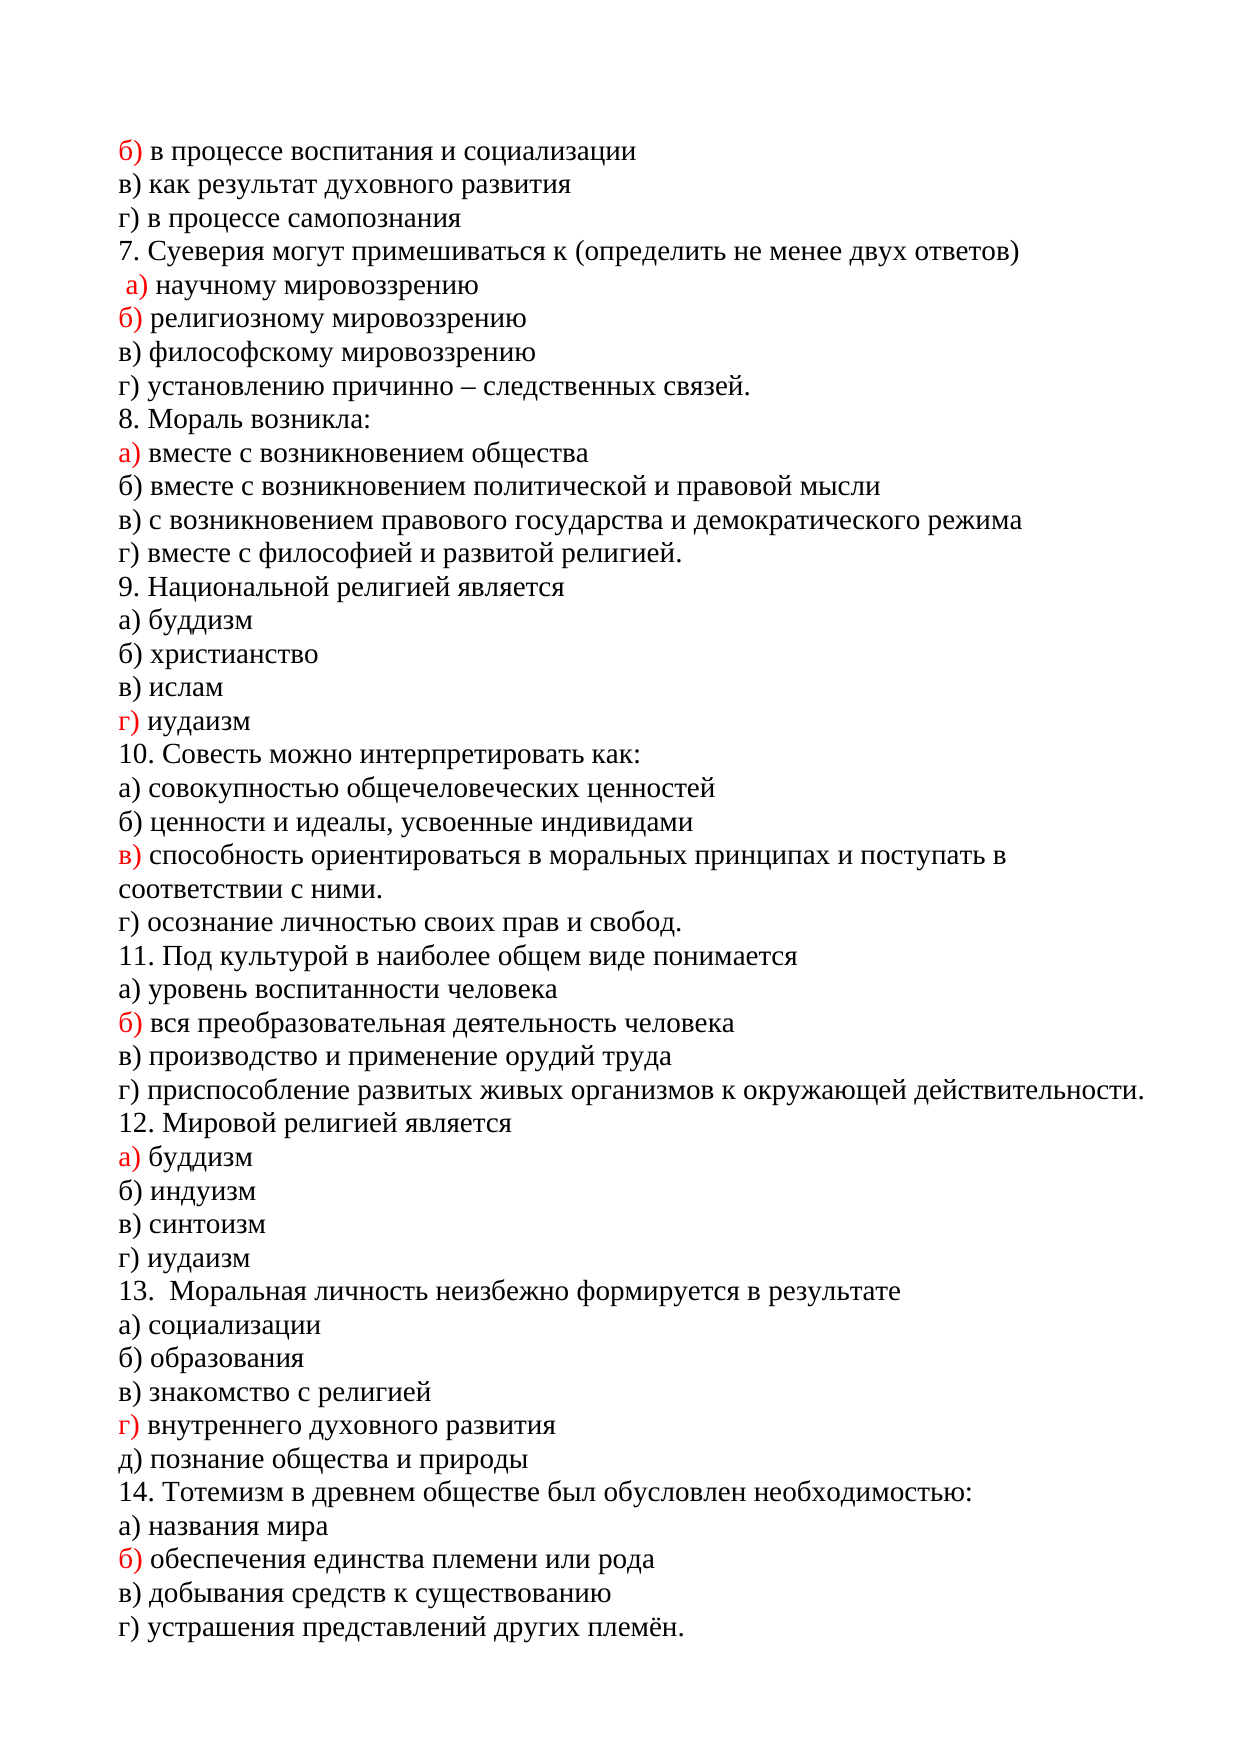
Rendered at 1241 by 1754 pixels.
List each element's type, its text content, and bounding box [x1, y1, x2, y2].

text б) в процессе воспитания и социализации [118, 133, 1152, 166]
text б) индуизм [118, 1173, 1152, 1206]
text б) вместе с возникновением политической и правовой мысли [118, 468, 1152, 502]
text в) философскому мировоззрению [118, 334, 1152, 368]
text а) социализации б) образования [118, 1307, 1152, 1374]
text 10. Совесть можно интерпретировать как: [118, 737, 1152, 770]
text 7. Суеверия могут примешиваться к (определить не менее двух ответов) [118, 233, 1152, 267]
text б) ценности и идеалы, усвоенные индивидами [118, 804, 1152, 837]
text 11. Под культурой в наиболее общем виде понимается [118, 938, 1152, 971]
text г) иудаизм [118, 1240, 1152, 1273]
text г) иудаизм [118, 703, 1152, 737]
text в) способность ориентироваться в моральных принципах и поступать в соответствии с ними. [118, 837, 1152, 904]
text а) совокупностью общечеловеческих ценностей [118, 770, 1152, 804]
text г) установлению причинно – следственных связей. [118, 368, 1152, 401]
text б) религиозному мировоззрению [118, 301, 1152, 334]
text г) в процессе самопознания [118, 200, 1152, 233]
text б) христианство [118, 636, 1152, 669]
text а) вместе с возникновением общества [118, 435, 1152, 468]
text а) буддизм [118, 602, 1152, 636]
text г) вместе с философией и развитой религией. [118, 535, 1152, 569]
text а) буддизм [118, 1139, 1152, 1173]
text в) с возникновением правового государства и демократического режима [118, 502, 1152, 535]
text 12. Мировой религией является [118, 1106, 1152, 1139]
text 9. Национальной религией является [118, 569, 1152, 602]
text в) синтоизм [118, 1206, 1152, 1240]
text 13. Моральная личность неизбежно формируется в результате [118, 1273, 1152, 1307]
text в) добывания средств к существованию г) устрашения представлений других племён. [118, 1575, 1152, 1642]
text а) уровень воспитанности человека [118, 971, 1152, 1005]
text в) как результат духовного развития [118, 166, 1152, 200]
text г) осознание личностью своих прав и свобод. [118, 904, 1152, 938]
text б) вся преобразовательная деятельность человека [118, 1005, 1152, 1038]
text в) производство и применение орудий труда [118, 1038, 1152, 1072]
text а) научному мировоззрению [118, 267, 1152, 301]
text в) ислам [118, 669, 1152, 703]
text 14. Тотемизм в древнем обществе был обусловлен необходимостью: а) названия мира б) обеспечения единства племени или рода [118, 1474, 1152, 1575]
text 8. Мораль возникла: [118, 401, 1152, 435]
text в) знакомство с религией г) внутреннего духовного развития д) познание общества и природы [118, 1374, 1152, 1474]
text г) приспособление развитых живых организмов к окружающей действительности. [118, 1072, 1152, 1106]
